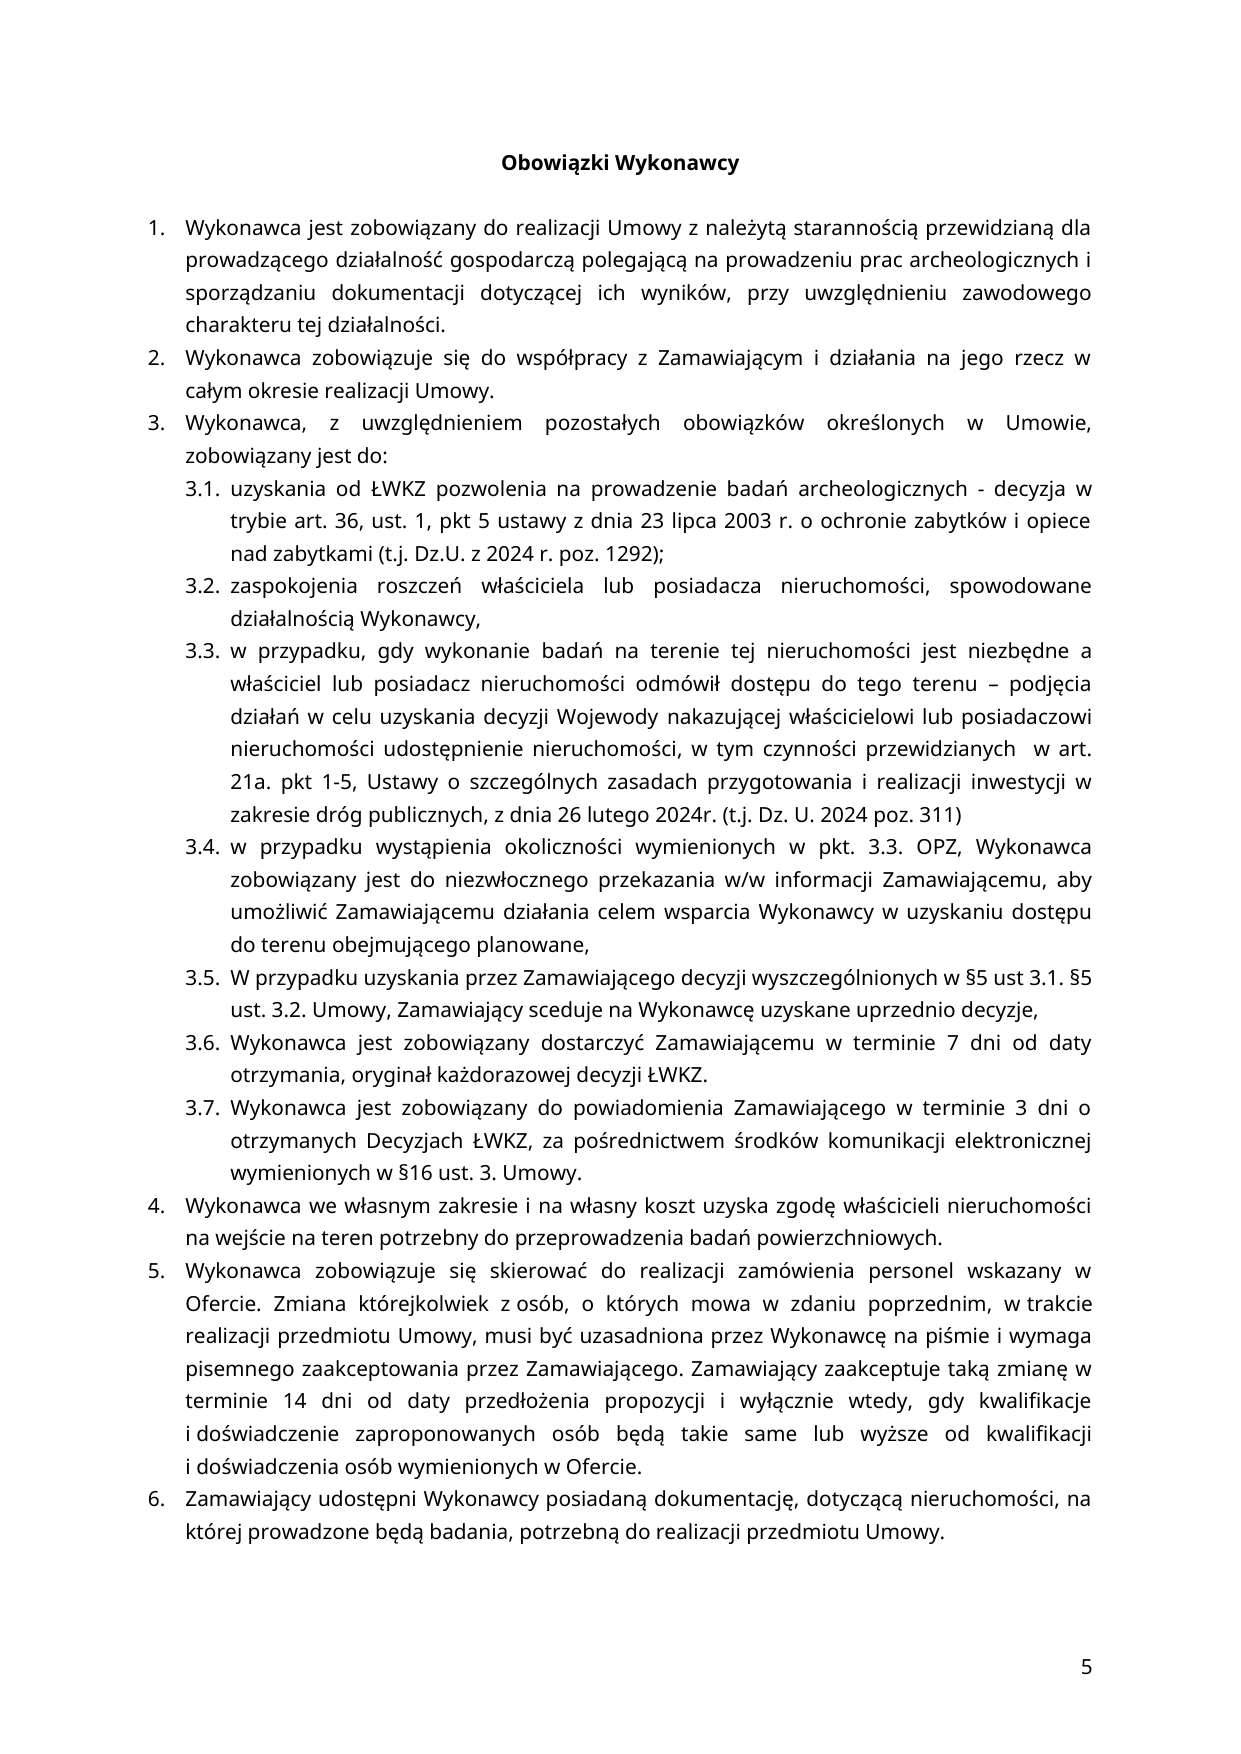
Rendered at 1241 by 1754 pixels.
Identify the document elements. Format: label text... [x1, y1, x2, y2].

list zaspokojenia roszczeń właściciela lub posiadacza nieruchomości, spowodowane działalnością Wykonawcy, [185, 571, 1093, 632]
list Wykonawca, z uwzględnieniem pozostałych obowiązków określonych w Umowie, zobowiązany jest do: [148, 408, 1093, 469]
list Zamawiający udostępni Wykonawcy posiadaną dokumentację, dotyczącą nieruchomości, na której prowadzone będą badania, potrzebną do realizacji przedmiotu Umowy. [148, 1484, 1093, 1545]
list Wykonawca we własnym zakresie i na własny koszt uzyska zgodę właścicieli nieruchomości na wejście na teren potrzebny do przeprowadzenia badań powierzchniowych. [148, 1191, 1093, 1252]
list w przypadku wystąpienia okoliczności wymienionych w pkt. 3.3. OPZ, Wykonawca zobowiązany jest do niezwłocznego przekazania w/w informacji Zamawiającemu, aby umożliwić Zamawiającemu działania celem wsparcia Wykonawcy w uzyskaniu dostępu do terenu obejmującego planowane, [185, 832, 1093, 958]
list Wykonawca zobowiązuje się do współpracy z Zamawiającym i działania na jego rzecz w całym okresie realizacji Umowy. [148, 343, 1093, 404]
list w przypadku, gdy wykonanie badań na terenie tej nieruchomości jest niezbędne a właściciel lub posiadacz nieruchomości odmówił dostępu do tego terenu – podjęcia działań w celu uzyskania decyzji Wojewody nakazującej właścicielowi lub posiadaczowi nieruchomości udostępnienie nieruchomości, w tym czynności przewidzianych w art. 21a. pkt 1-5, Ustawy o szczególnych zasadach przygotowania i realizacji inwestycji w zakresie dróg publicznych, z dnia 26 lutego 2024r. (t.j. Dz. U. 2024 poz. 311) [185, 637, 1093, 828]
list uzyskania od ŁWKZ pozwolenia na prowadzenie badań archeologicznych - decyzja w trybie art. 36, ust. 1, pkt 5 ustawy z dnia 23 lipca 2003 r. o ochronie zabytków i opiece nad zabytkami (t.j. Dz.U. z 2024 r. poz. 1292); [185, 474, 1093, 567]
list Wykonawca jest zobowiązany dostarczyć Zamawiającemu w terminie 7 dni od daty otrzymania, oryginał każdorazowej decyzji ŁWKZ. [185, 1028, 1093, 1089]
list Wykonawca jest zobowiązany do powiadomienia Zamawiającego w terminie 3 dni o otrzymanych Decyzjach ŁWKZ, za pośrednictwem środków komunikacji elektronicznej wymienionych w §16 ust. 3. Umowy. [185, 1093, 1093, 1187]
text Obowiązki Wykonawcy [148, 148, 1093, 176]
list Wykonawca jest zobowiązany do realizacji Umowy z należytą starannością przewidzianą dla prowadzącego działalność gospodarczą polegającą na prowadzeniu prac archeologicznych i sporządzaniu dokumentacji dotyczącej ich wyników, przy uwzględnieniu zawodowego charakteru tej działalności. [148, 213, 1093, 339]
list W przypadku uzyskania przez Zamawiającego decyzji wyszczególnionych w §5 ust 3.1. §5 ust. 3.2. Umowy, Zamawiający sceduje na Wykonawcę uzyskane uprzednio decyzje, [185, 963, 1093, 1024]
list Wykonawca zobowiązuje się skierować do realizacji zamówienia personel wskazany w Ofercie. Zmiana którejkolwiek z osób, o których mowa w zdaniu poprzednim, w trakcie realizacji przedmiotu Umowy, musi być uzasadniona przez Wykonawcę na piśmie i wymaga pisemnego zaakceptowania przez Zamawiającego. Zamawiający zaakceptuje taką zmianę w terminie 14 dni od daty przedłożenia propozycji i wyłącznie wtedy, gdy kwalifikacje i doświadczenie zaproponowanych osób będą takie same lub wyższe od kwalifikacji i doświadczenia osób wymienionych w Ofercie. [148, 1256, 1093, 1480]
